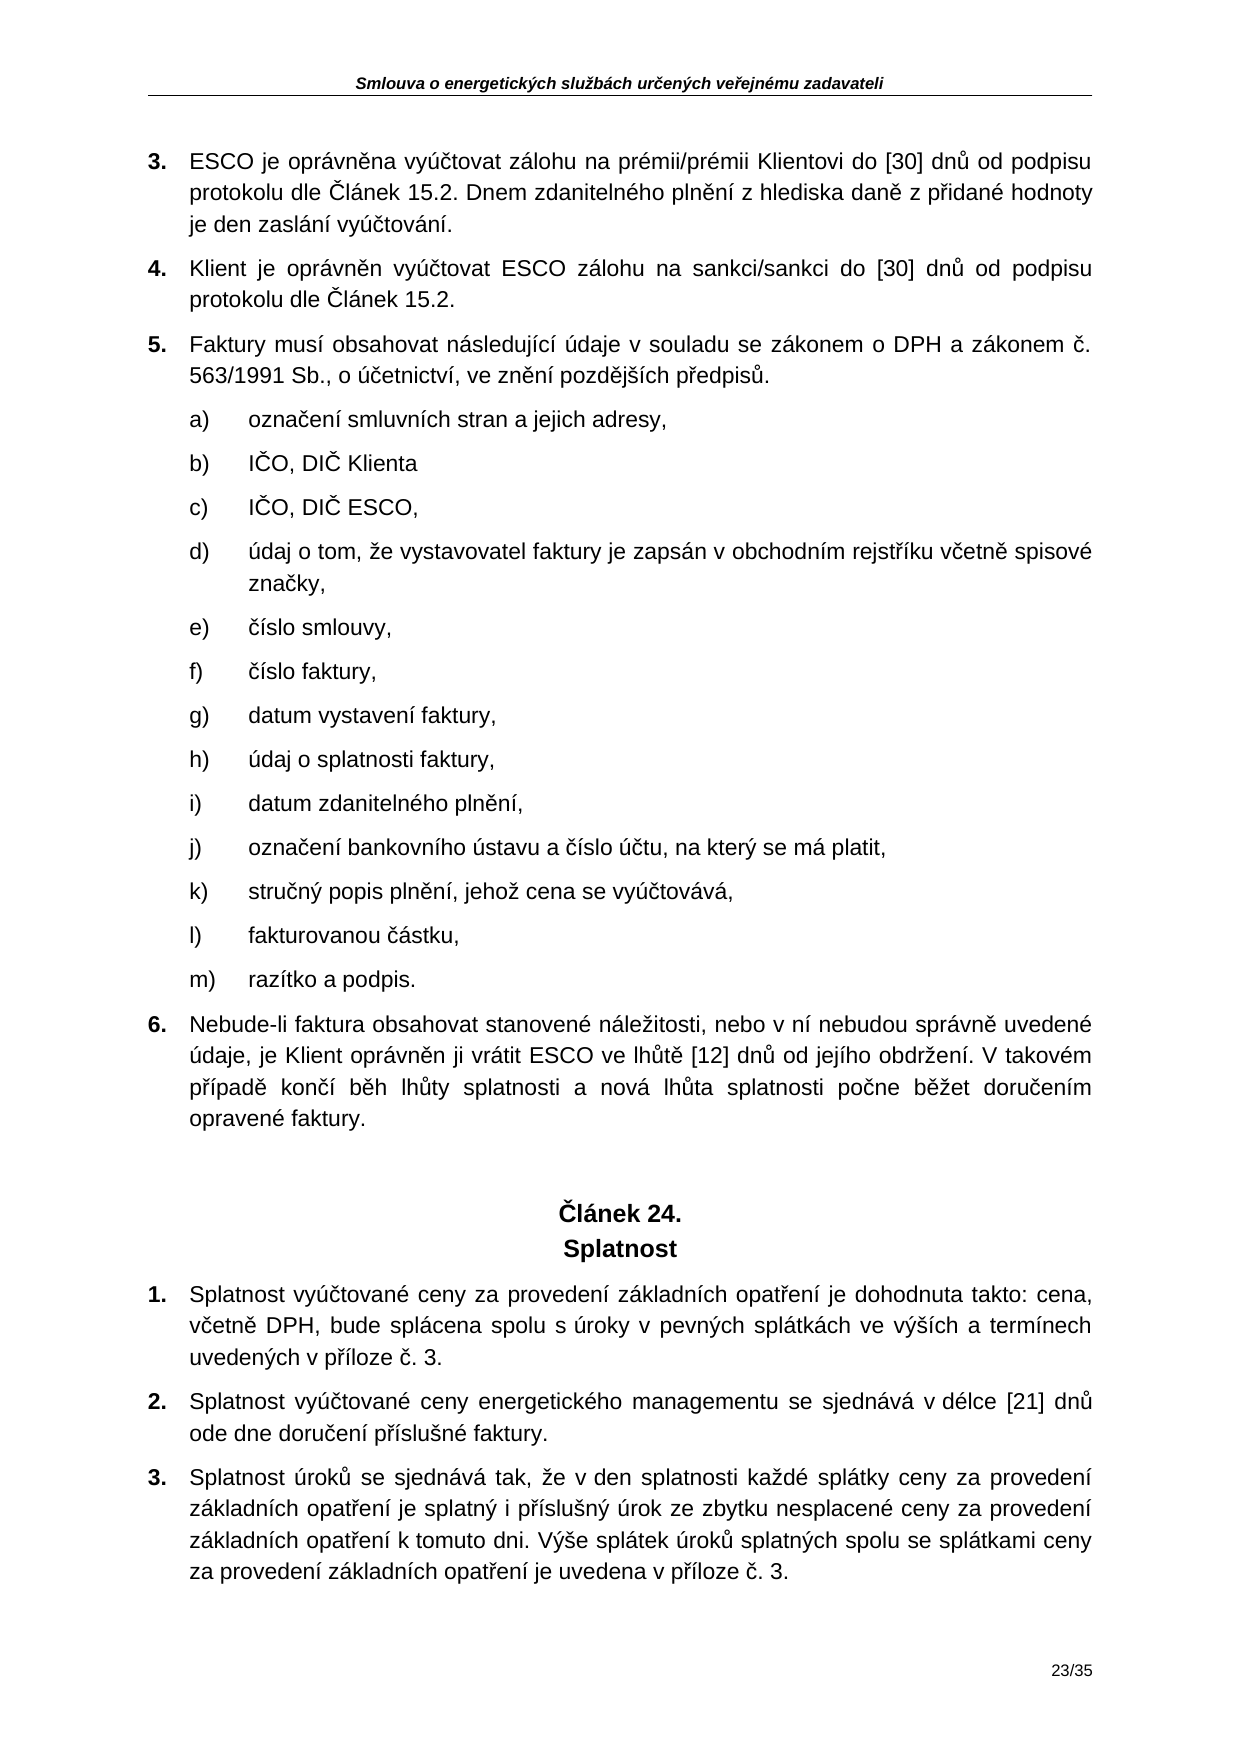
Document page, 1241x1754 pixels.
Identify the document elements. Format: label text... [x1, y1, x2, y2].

subtitle IČO, DIČ Klienta [189, 450, 1092, 477]
subtitle ESCO je oprávněna vyúčtovat zálohu na prémii/prémii Klientovi do [30] dnů od podpisu protokolu dle Článek 15.2. Dnem zdanitelného plnění z hlediska daně z přidané hodnoty je den zaslání vyúčtování. [148, 148, 1092, 237]
subtitle IČO, DIČ ESCO, [189, 494, 1092, 521]
subtitle číslo smlouvy, [189, 614, 1092, 640]
subtitle číslo faktury, [189, 658, 1092, 684]
subtitle označení bankovního ústavu a číslo účtu, na který se má platit, [189, 834, 1092, 861]
subtitle datum vystavení faktury, [189, 702, 1092, 728]
subtitle údaj o splatnosti faktury, [189, 746, 1092, 772]
subtitle Faktury musí obsahovat následující údaje v souladu se zákonem o DPH a zákonem č. 563/1991 Sb., o účetnictví, ve znění pozdějších předpisů. [148, 331, 1092, 388]
subtitle údaj o tom, že vystavovatel faktury je zapsán v obchodním rejstříku včetně spisové značky, [189, 538, 1092, 596]
subtitle fakturovanou částku, [189, 922, 1092, 949]
subtitle Splatnost vyúčtované ceny energetického managementu se sjednává v délce [21] dnů ode dne doručení příslušné faktury. [148, 1388, 1092, 1446]
subtitle Nebude-li faktura obsahovat stanovené náležitosti, nebo v ní nebudou správně uvedené údaje, je Klient oprávněn ji vrátit ESCO ve lhůtě [12] dnů od jejího obdržení. V takovém případě končí běh lhůty splatnosti a nová lhůta splatnosti počne běžet doručením opravené faktury. [148, 1011, 1092, 1132]
subtitle Splatnost úroků se sjednává tak, že v den splatnosti každé splátky ceny za provedení základních opatření je splatný i příslušný úrok ze zbytku nesplacené ceny za provedení základních opatření k tomuto dni. Výše splátek úroků splatných spolu se splátkami ceny za provedení základních opatření je uvedena v příloze č. 3. [148, 1463, 1092, 1584]
subtitle Klient je oprávněn vyúčtovat ESCO zálohu na sankci/sankci do [30] dnů od podpisu protokolu dle Článek 15.2. [148, 255, 1092, 313]
subtitle stručný popis plnění, jehož cena se vyúčtovává, [189, 878, 1092, 905]
subtitle datum zdanitelného plnění, [189, 790, 1092, 817]
subtitle Splatnost vyúčtované ceny za provedení základních opatření je dohodnuta takto: cena, včetně DPH, bude splácena spolu s úroky v pevných splátkách ve výších a termínech uvedených v příloze č. 3. [148, 1281, 1092, 1370]
subtitle označení smluvních stran a jejich adresy, [189, 406, 1092, 432]
subtitle razítko a podpis. [189, 966, 1092, 993]
subtitle Splatnost [148, 1199, 1092, 1262]
